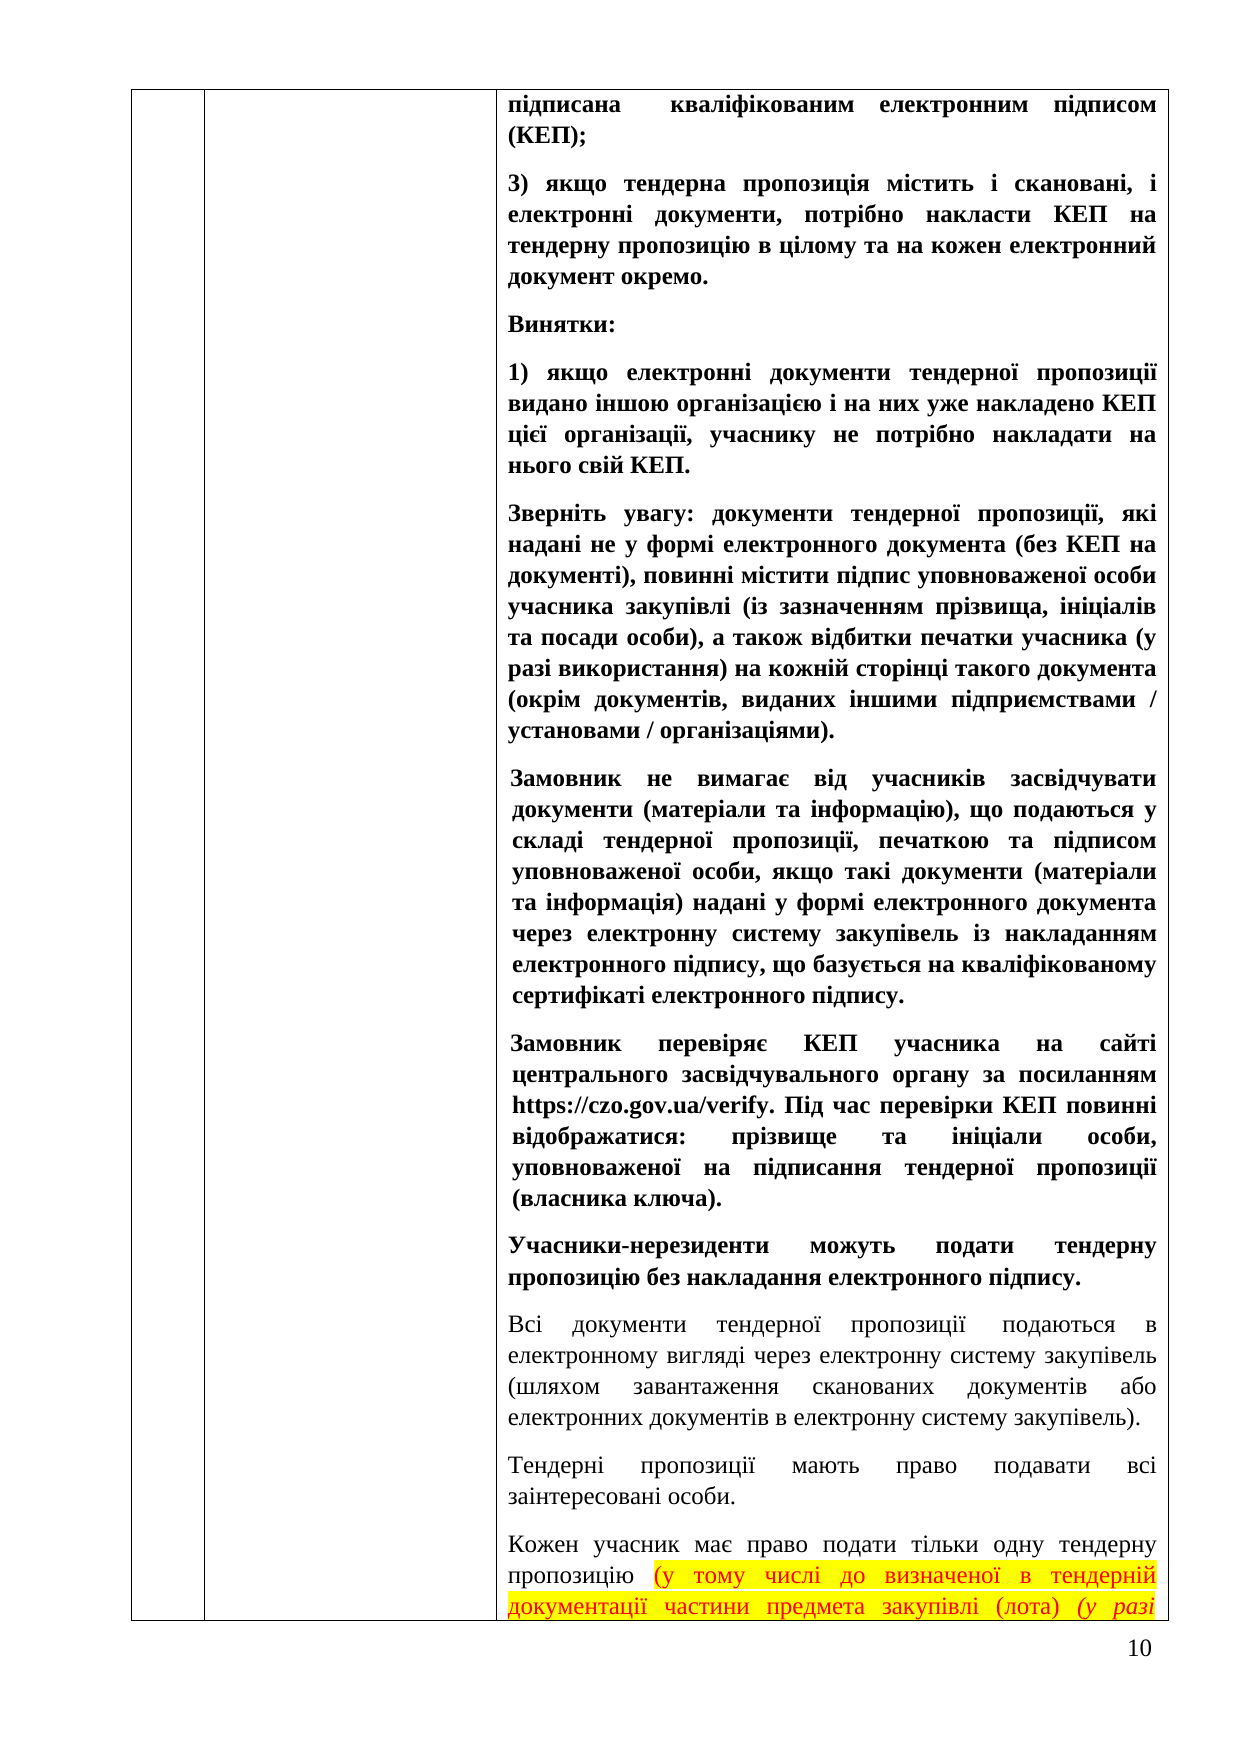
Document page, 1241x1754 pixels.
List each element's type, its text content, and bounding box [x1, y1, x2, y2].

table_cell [205, 90, 496, 1620]
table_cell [497, 90, 1168, 1620]
table_cell 1 [132, 90, 204, 1620]
